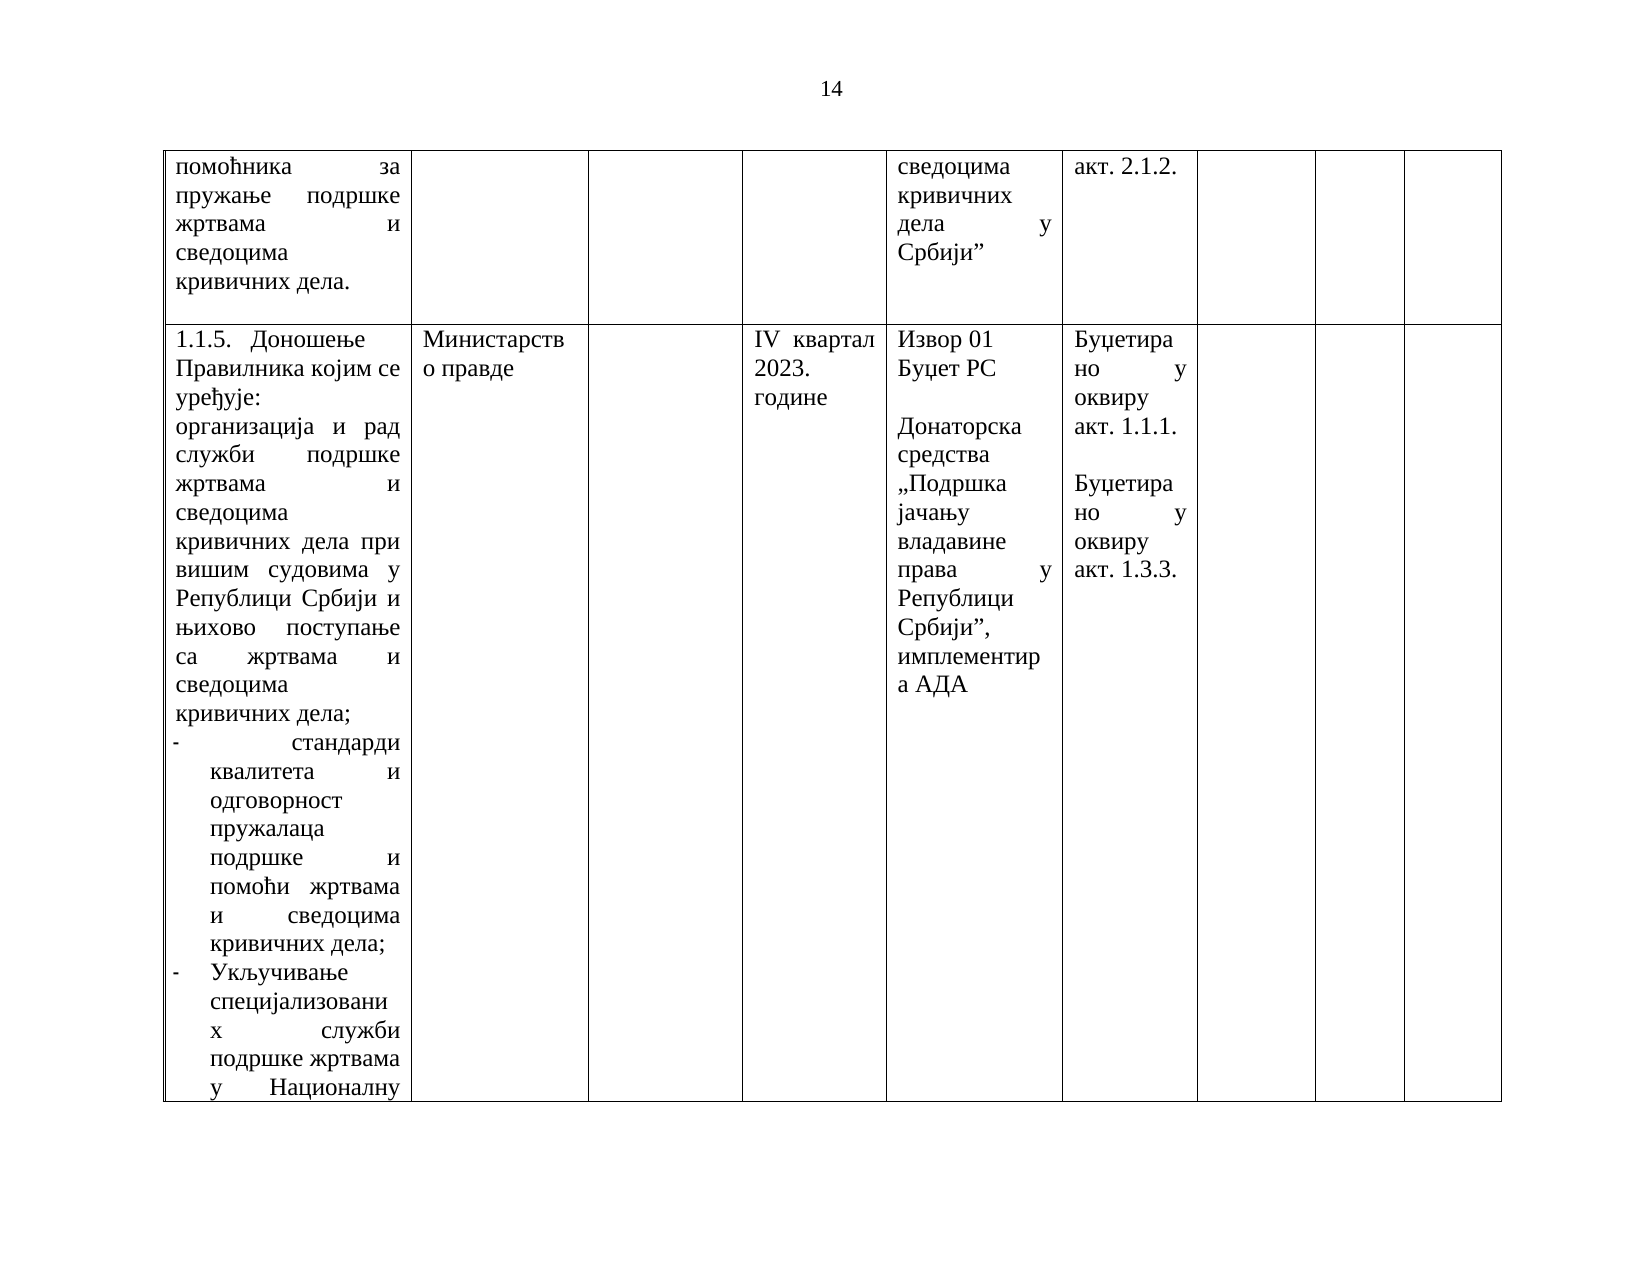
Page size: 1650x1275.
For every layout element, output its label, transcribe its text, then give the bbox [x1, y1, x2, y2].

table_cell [887, 325, 1062, 1101]
table_cell [1405, 325, 1501, 1101]
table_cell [743, 151, 886, 323]
table_cell [1405, 151, 1501, 323]
table_cell [1316, 151, 1404, 323]
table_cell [166, 325, 411, 1101]
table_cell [887, 151, 1062, 323]
table_cell [1316, 325, 1404, 1101]
table_cell [589, 151, 742, 323]
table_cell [166, 151, 411, 323]
table_cell [1198, 151, 1315, 323]
table_cell [589, 325, 742, 1101]
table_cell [1063, 325, 1197, 1101]
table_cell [412, 151, 588, 323]
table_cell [1063, 151, 1197, 323]
table_cell [1198, 325, 1315, 1101]
table_cell Министарство правде [412, 325, 588, 1101]
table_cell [743, 325, 886, 1101]
